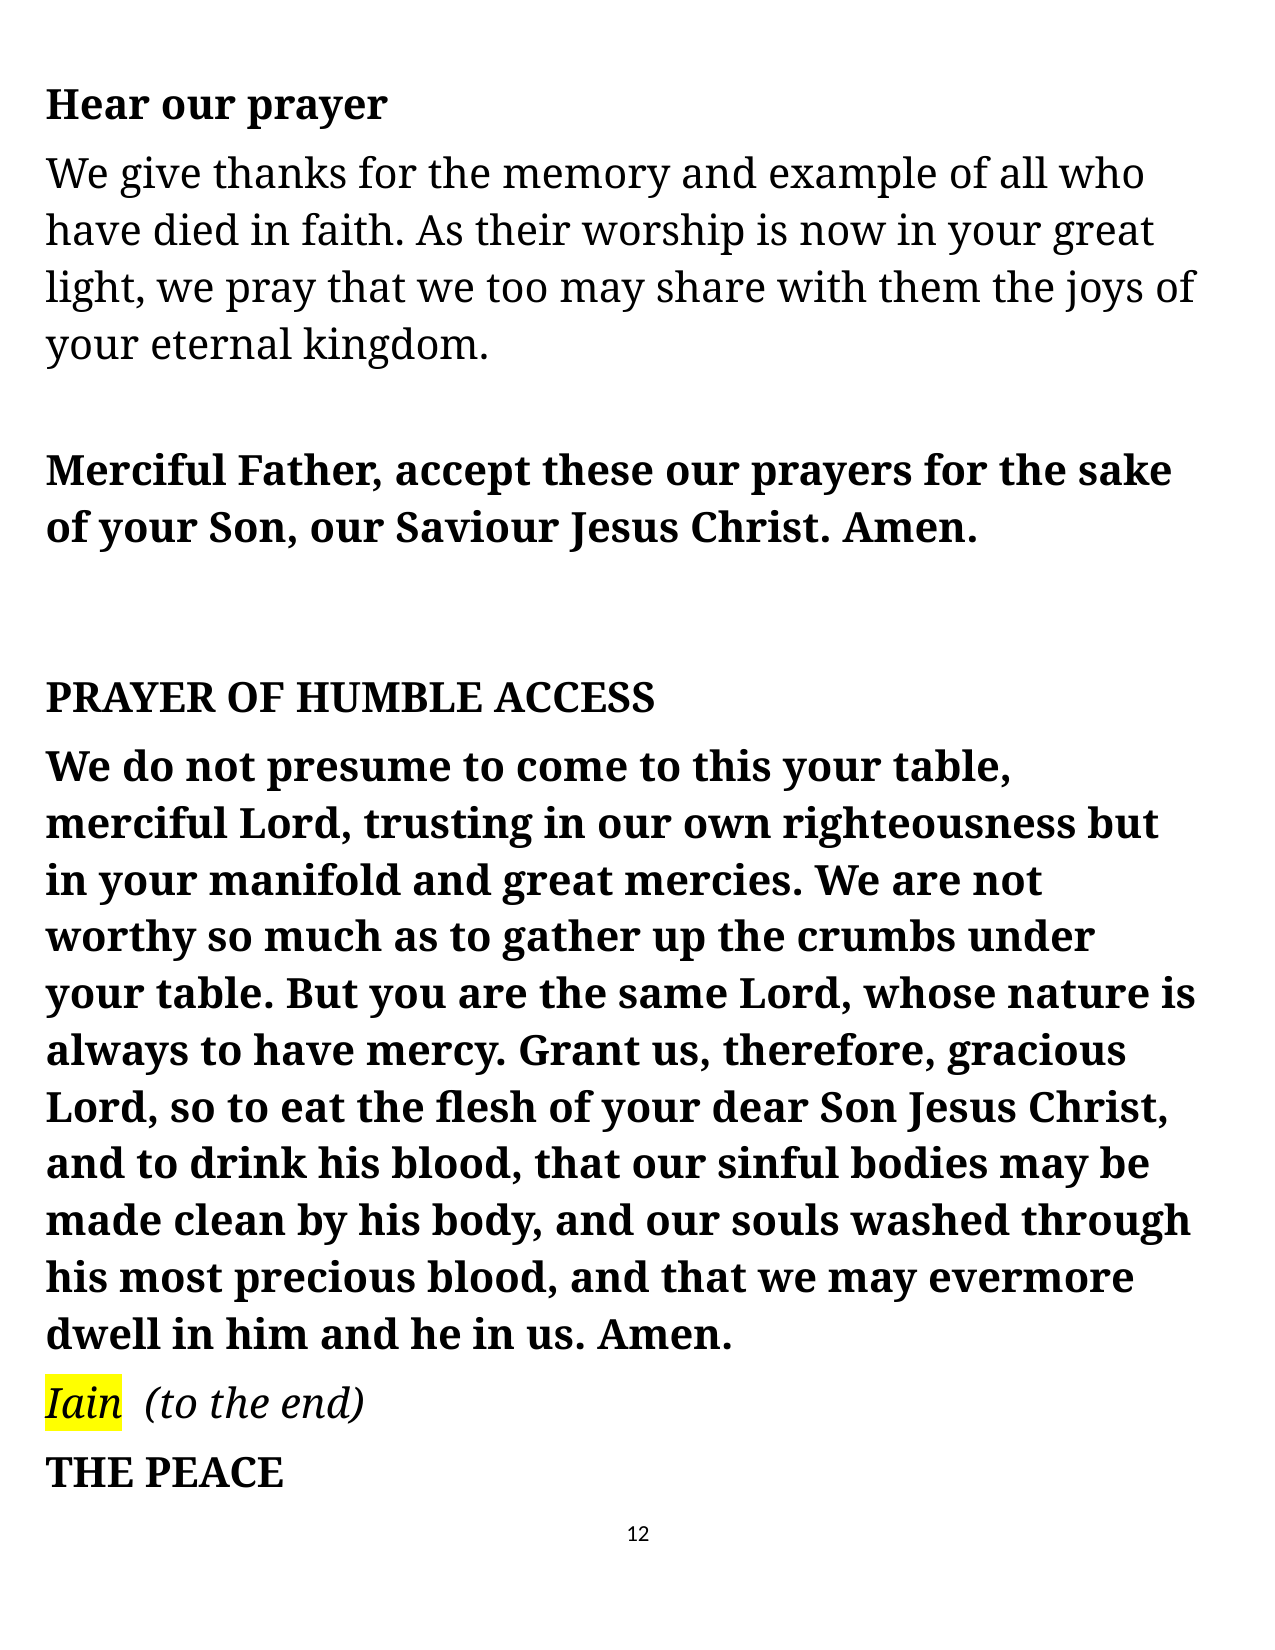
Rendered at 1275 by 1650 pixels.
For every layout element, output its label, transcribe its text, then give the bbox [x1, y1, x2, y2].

text We do not presume to come to this your table, merciful Lord, trusting in our own righteousness but in your manifold and great mercies. We are not worthy so much as to gather up the crumbs under your table. But you are the same Lord, whose nature is always to have mercy. Grant us, therefore, gracious Lord, so to eat the flesh of your dear Son Jesus Christ, and to drink his blood, that our sinful bodies may be made clean by his body, and our souls washed through his most precious blood, and that we may evermore dwell in him and he in us. Amen. [45, 737, 1200, 1361]
text Merciful Father, accept these our prayers for the sake of your Son, our Saviour Jesus Christ. Amen. [45, 441, 1200, 554]
text Iain (to the end) [122, 1374, 1200, 1431]
text PRAYER OF HUMBLE ACCESS [45, 668, 1200, 724]
text We give thanks for the memory and example of all who have died in faith. As their worship is now in your great light, we pray that we too may share with them the joys of your eternal kingdom. [45, 144, 1200, 371]
text Hear our prayer [45, 75, 1200, 132]
text THE PEACE [45, 1443, 1200, 1500]
